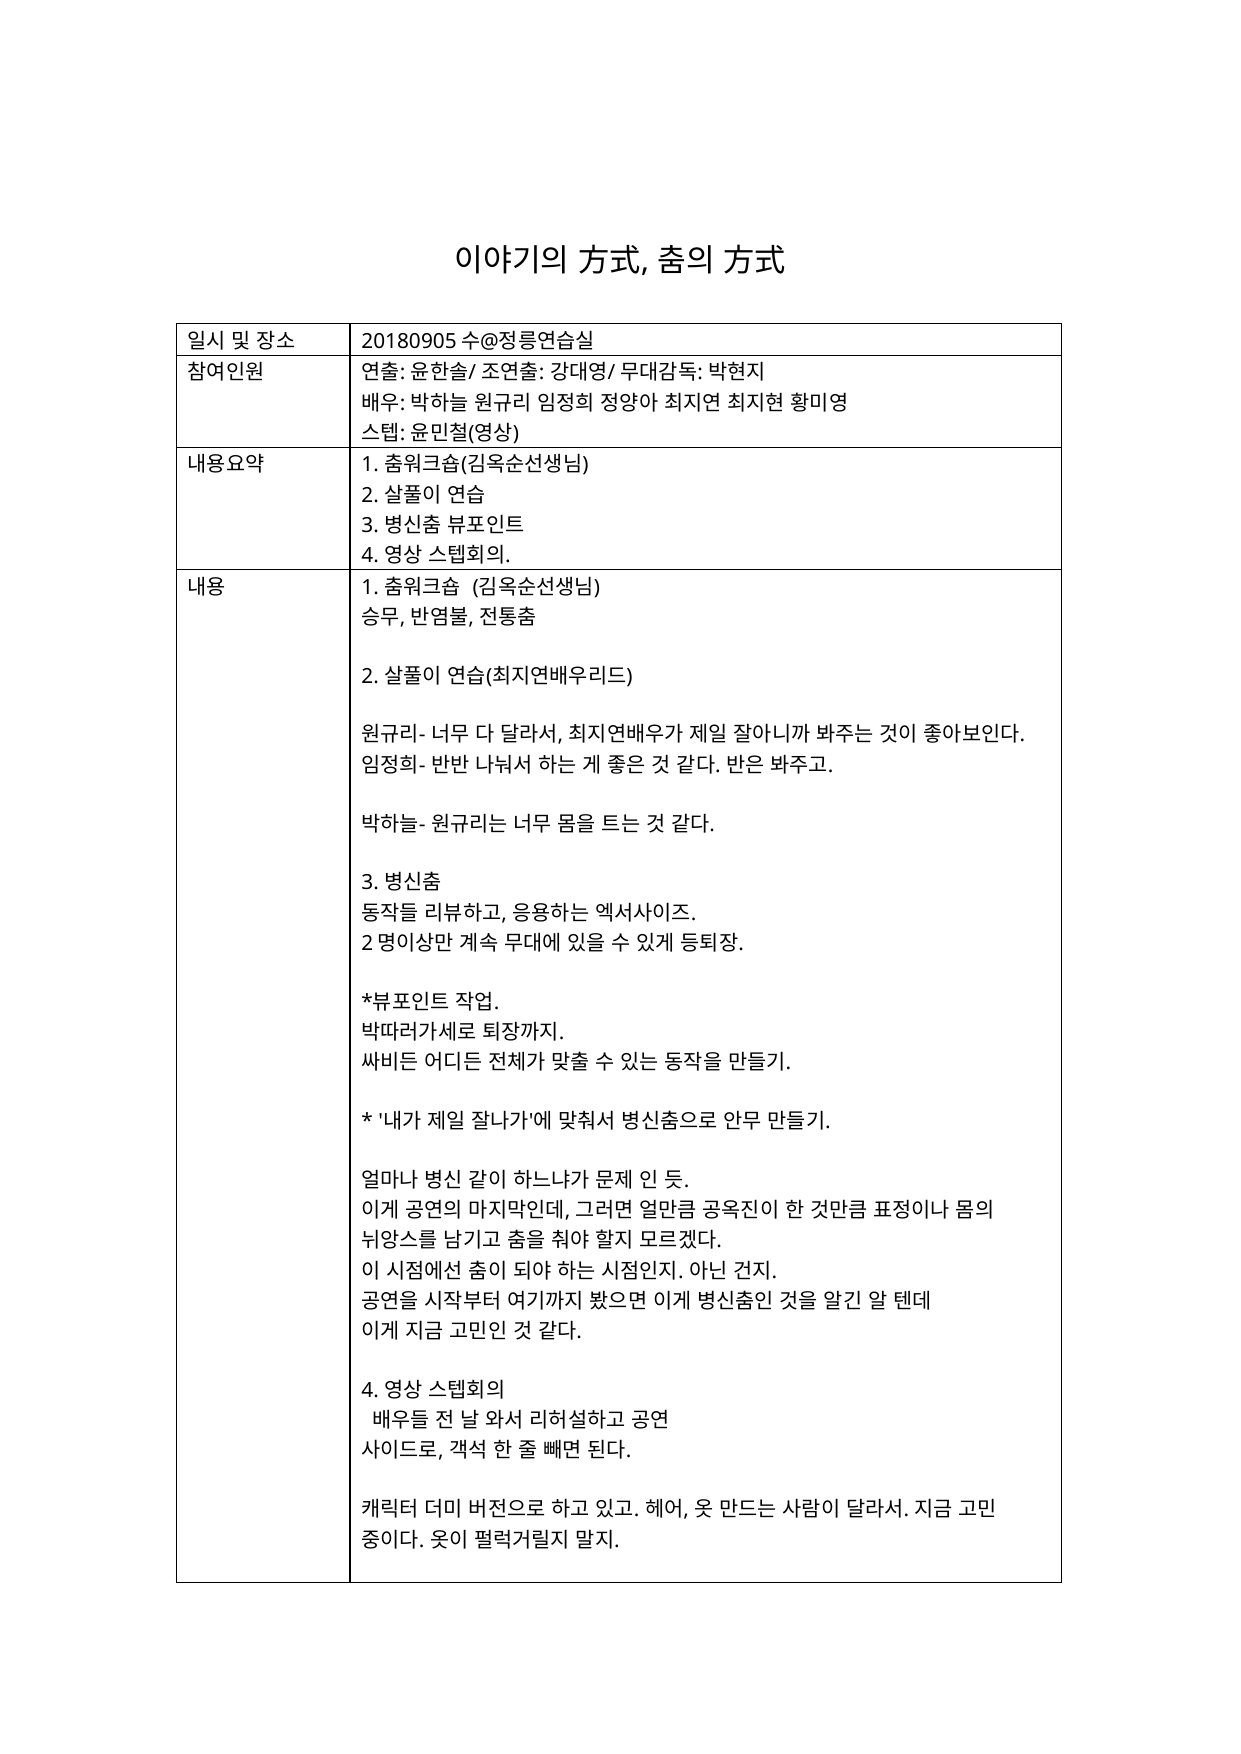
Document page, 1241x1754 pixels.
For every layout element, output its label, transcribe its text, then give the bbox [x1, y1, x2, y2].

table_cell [351, 570, 1061, 1582]
table_cell 참여인원 [177, 356, 349, 447]
table_cell 내용요약 [177, 448, 349, 569]
text 이야기의 方式, 춤의 方式 [187, 235, 1053, 281]
table_header 일시 및 장소 [177, 324, 349, 354]
table_cell 1. 춤워크숍(김옥순선생님) 2. 살풀이 연습 3. 병신춤 뷰포인트 4. 영상 스텝회의. [351, 448, 1061, 569]
table_cell 내용 [177, 570, 349, 1582]
table_cell 연출: 윤한솔/ 조연출: 강대영/ 무대감독: 박현지 배우: 박하늘 원규리 임정희 정양아 최지연 최지현 황미영 스텝: 윤민철(영상) [351, 356, 1061, 447]
table_header 20180905수@정릉연습실 [351, 324, 1061, 354]
